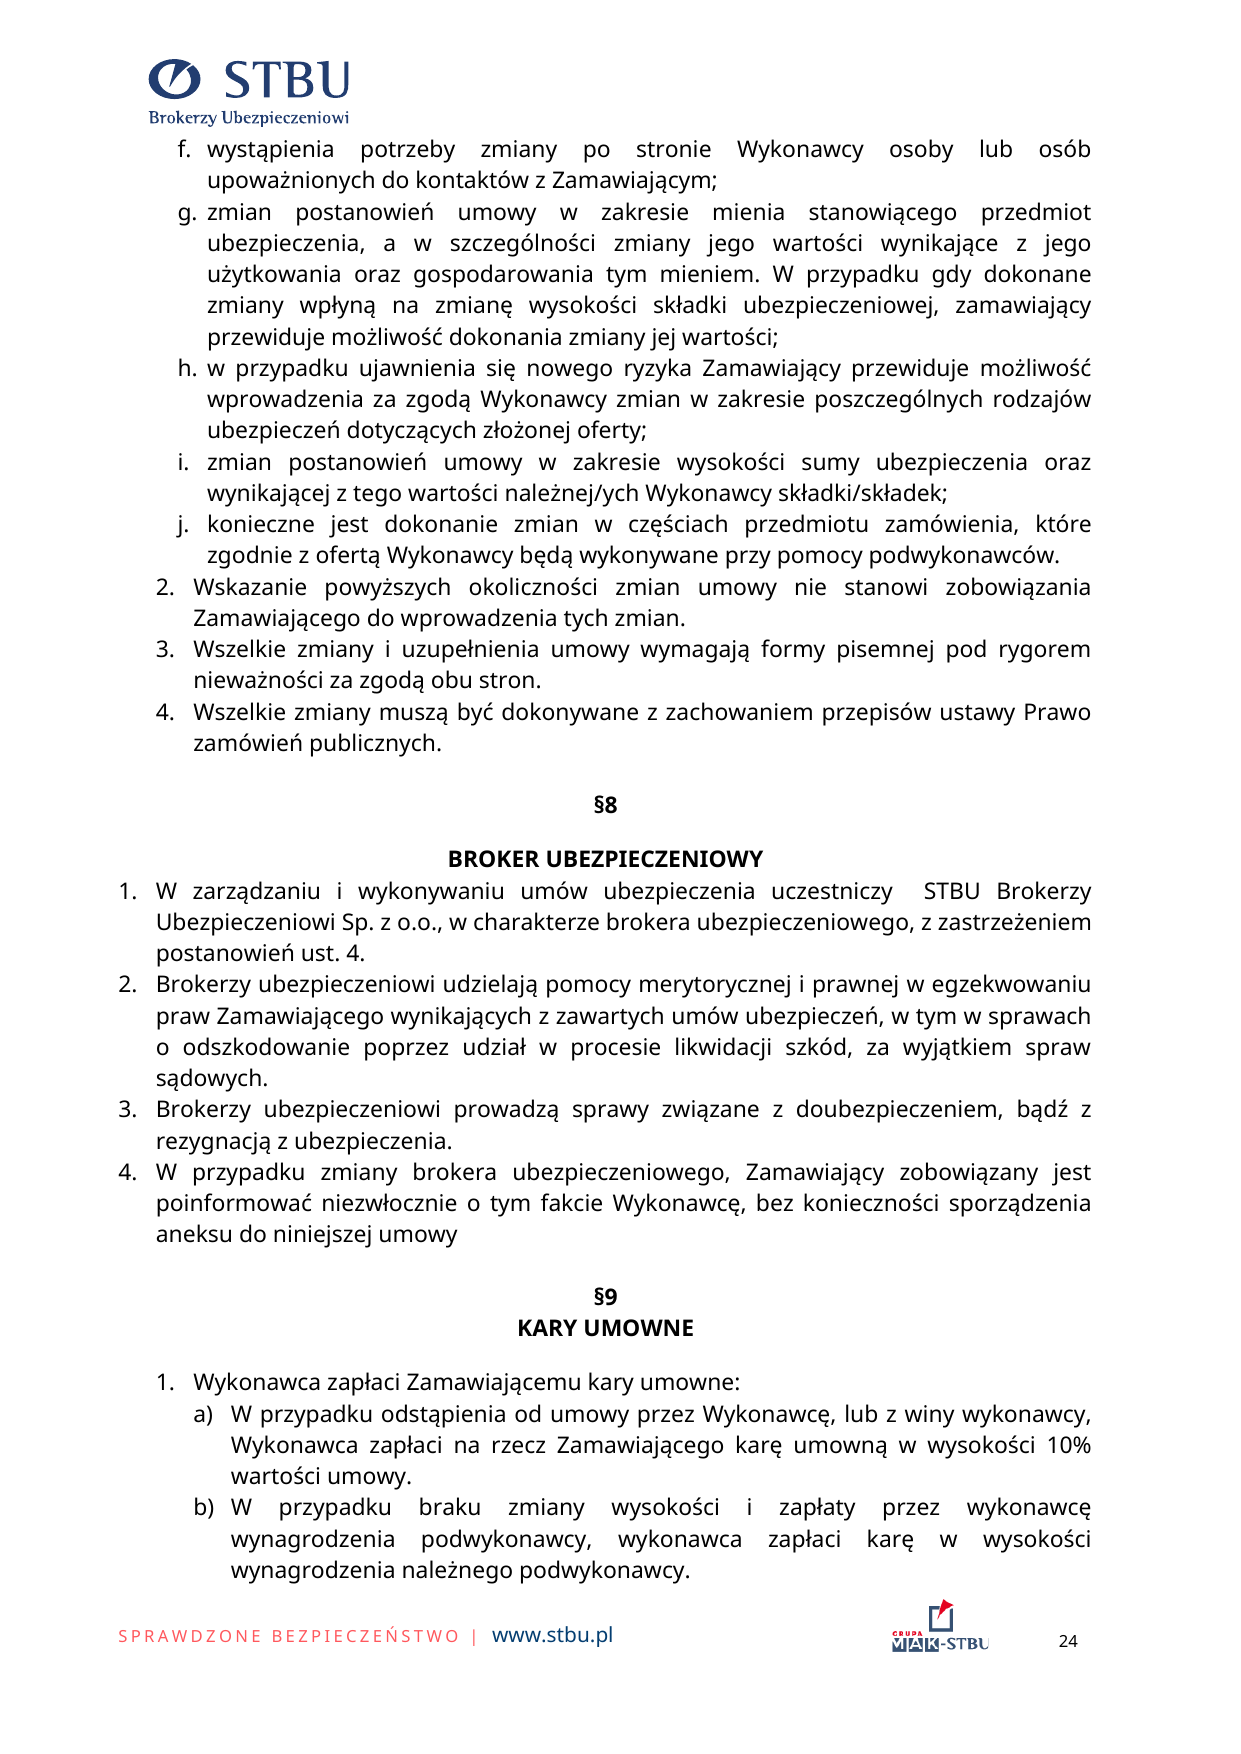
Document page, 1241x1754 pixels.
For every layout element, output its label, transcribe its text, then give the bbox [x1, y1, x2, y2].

text KARY UMOWNE [118, 1312, 1092, 1343]
list W przypadku odstąpienia od umowy przez Wykonawcę, lub z winy wykonawcy, Wykonawca zapłaci na rzecz Zamawiającego karę umowną w wysokości 10% wartości umowy. [193, 1397, 1092, 1491]
list zmian postanowień umowy w zakresie mienia stanowiącego przedmiot ubezpieczenia, a w szczególności zmiany jego wartości wynikające z jego użytkowania oraz gospodarowania tym mieniem. W przypadku gdy dokonane zmiany wpłyną na zmianę wysokości składki ubezpieczeniowej, zamawiający przewiduje możliwość dokonania zmiany jej wartości; [177, 195, 1092, 352]
subtitle §9 [118, 1281, 1092, 1312]
text BROKER UBEZPIECZENIOWY [118, 843, 1092, 874]
list w przypadku ujawnienia się nowego ryzyka Zamawiający przewiduje możliwość wprowadzenia za zgodą Wykonawcy zmian w zakresie poszczególnych rodzajów ubezpieczeń dotyczących złożonej oferty; [177, 352, 1092, 445]
list Wskazanie powyższych okoliczności zmian umowy nie stanowi zobowiązania Zamawiającego do wprowadzenia tych zmian. [156, 570, 1092, 633]
picture [892, 1598, 989, 1652]
list W przypadku zmiany brokera ubezpieczeniowego, Zamawiający zobowiązany jest poinformować niezwłocznie o tym fakcie Wykonawcę, bez konieczności sporządzenia aneksu do niniejszej umowy [118, 1156, 1092, 1249]
list Brokerzy ubezpieczeniowi prowadzą sprawy związane z doubezpieczeniem, bądź z rezygnacją z ubezpieczenia. [118, 1093, 1092, 1156]
list Wykonawca zapłaci Zamawiającemu kary umowne: [156, 1366, 1092, 1397]
text §8 [118, 789, 1092, 820]
list konieczne jest dokonanie zmian w częściach przedmiotu zamówienia, które zgodnie z ofertą Wykonawcy będą wykonywane przy pomocy podwykonawców. [177, 508, 1092, 570]
list Wszelkie zmiany muszą być dokonywane z zachowaniem przepisów ustawy Prawo zamówień publicznych. [156, 695, 1092, 758]
list Brokerzy ubezpieczeniowi udzielają pomocy merytorycznej i prawnej w egzekwowaniu praw Zamawiającego wynikających z zawartych umów ubezpieczeń, w tym w sprawach o odszkodowanie poprzez udział w procesie likwidacji szkód, za wyjątkiem spraw sądowych. [118, 968, 1092, 1093]
list zmian postanowień umowy w zakresie wysokości sumy ubezpieczenia oraz wynikającej z tego wartości należnej/ych Wykonawcy składki/składek; [177, 445, 1092, 508]
list W zarządzaniu i wykonywaniu umów ubezpieczenia uczestniczy STBU Brokerzy Ubezpieczeniowi Sp. z o.o., w charakterze brokera ubezpieczeniowego, z zastrzeżeniem postanowień ust. 4. [118, 874, 1092, 968]
list W przypadku braku zmiany wysokości i zapłaty przez wykonawcę wynagrodzenia podwykonawcy, wykonawca zapłaci karę w wysokości wynagrodzenia należnego podwykonawcy. [193, 1491, 1092, 1585]
list wystąpienia potrzeby zmiany po stronie Wykonawcy osoby lub osób upoważnionych do kontaktów z Zamawiającym; [177, 133, 1092, 195]
list Wszelkie zmiany i uzupełnienia umowy wymagają formy pisemnej pod rygorem nieważności za zgodą obu stron. [156, 633, 1092, 695]
